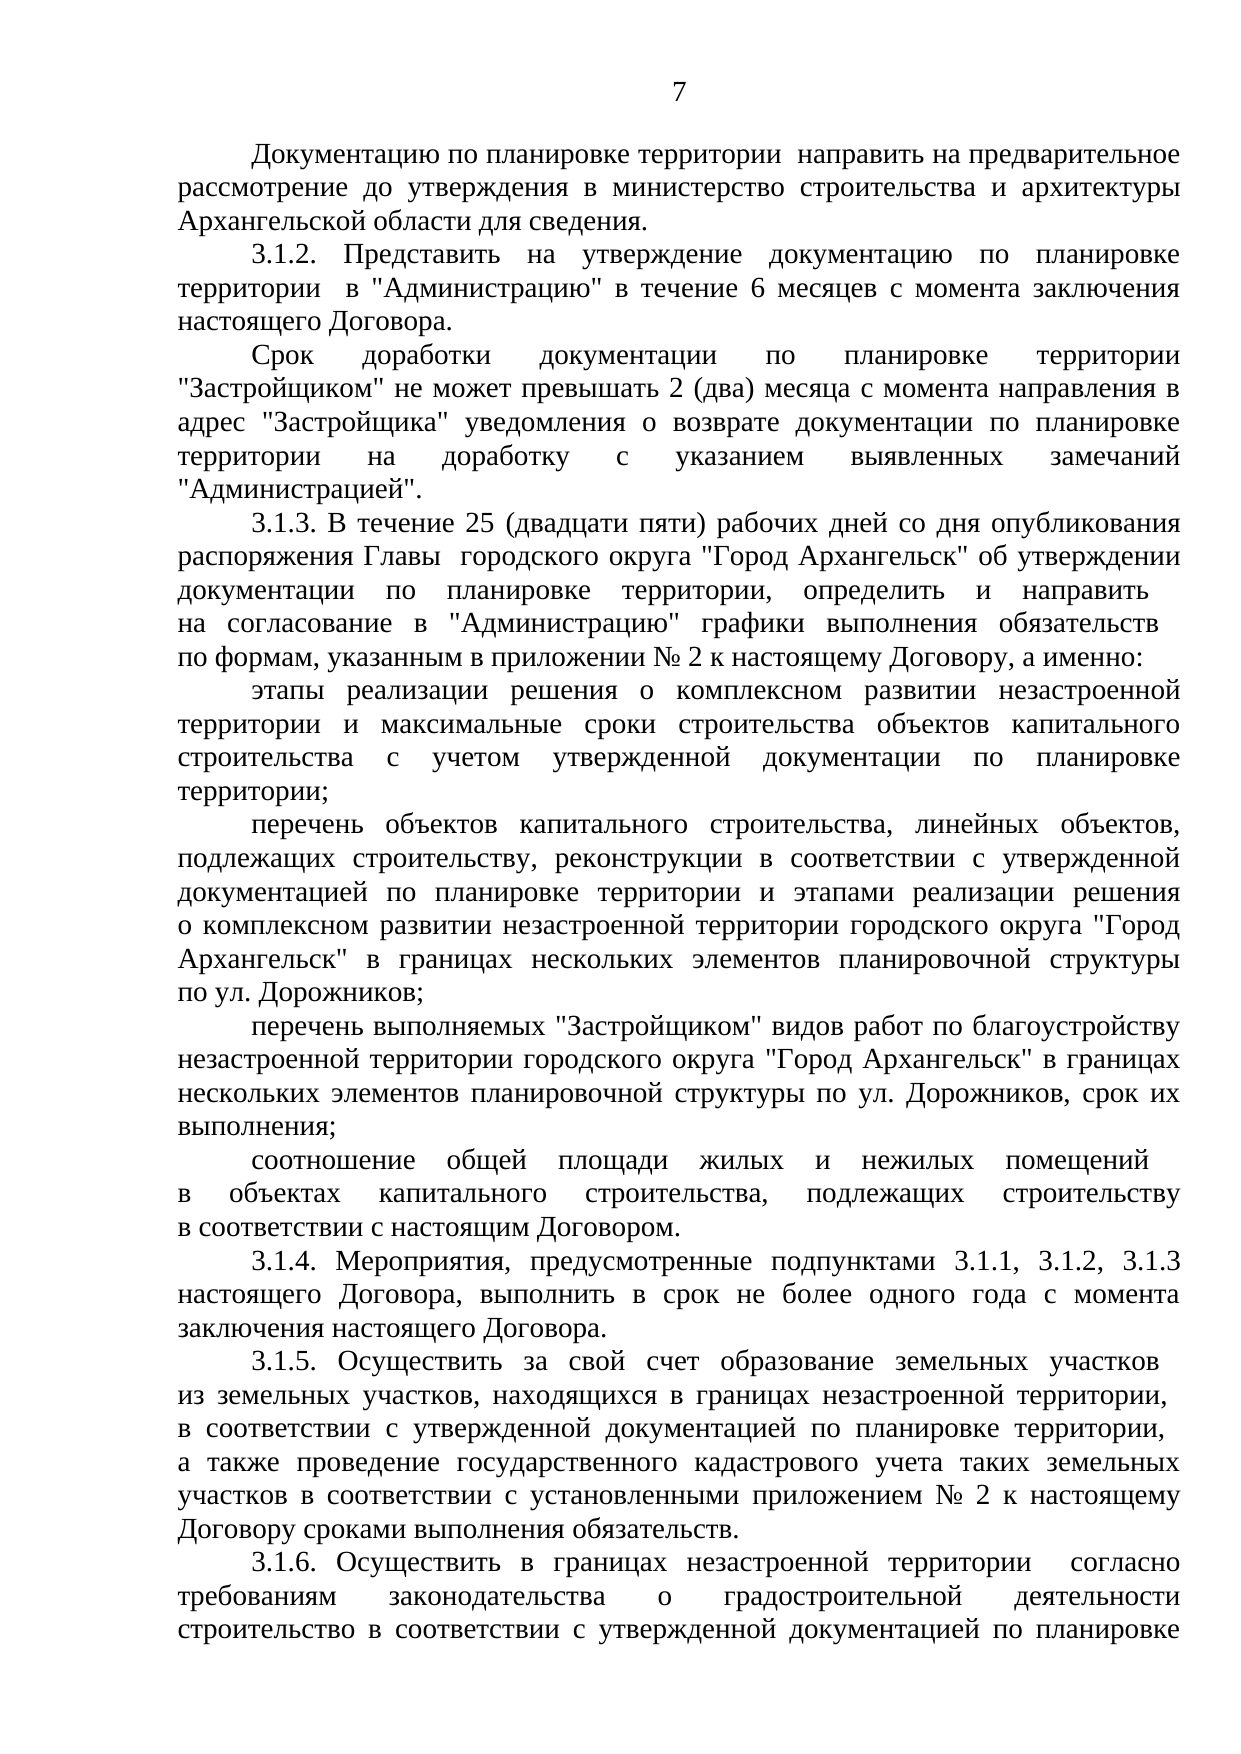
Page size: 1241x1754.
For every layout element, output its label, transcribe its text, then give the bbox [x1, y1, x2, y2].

text Документацию по планировке территории направить на предварительное рассмотрение до утверждения в министерство строительства и архитектуры Архангельской области для сведения. [177, 136, 1181, 236]
text 3.1.5. Осуществить за свой счет образование земельных участков из земельных участков, находящихся в границах незастроенной территории, в соответствии с утвержденной документацией по планировке территории, а также проведение государственного кадастрового учета таких земельных участков в соответствии с установленными приложением № 2 к настоящему Договору сроками выполнения обязательств. [177, 1343, 1181, 1544]
text этапы реализации решения о комплексном развитии незастроенной территории и максимальные сроки строительства объектов капитального строительства с учетом утвержденной документации по планировке территории; [177, 672, 1181, 807]
text 3.1.3. В течение 25 (двадцати пяти) рабочих дней со дня опубликования распоряжения Главы городского округа "Город Архангельск" об утверждении документации по планировке территории, определить и направить на согласование в "Администрацию" графики выполнения обязательств по формам, указанным в приложении № 2 к настоящему Договору, а именно: [177, 505, 1181, 672]
text перечень объектов капитального строительства, линейных объектов, подлежащих строительству, реконструкции в соответствии с утвержденной документацией по планировке территории и этапами реализации решения о комплексном развитии незастроенной территории городского округа "Город Архангельск" в границах нескольких элементов планировочной структуры по ул. Дорожников; [177, 807, 1181, 1008]
text 3.1.2. Представить на утверждение документацию по планировке территории в "Администрацию" в течение 6 месяцев с момента заключения настоящего Договора. [177, 236, 1181, 337]
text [177, 1544, 1181, 1645]
text соотношение общей площади жилых и нежилых помещений в объектах капитального строительства, подлежащих строительству в соответствии с настоящим Договором. [177, 1142, 1181, 1243]
text 3.1.4. Мероприятия, предусмотренные подпунктами 3.1.1, 3.1.2, 3.1.3 настоящего Договора, выполнить в срок не более одного года с момента заключения настоящего Договора. [177, 1243, 1181, 1343]
text Срок доработки документации по планировке территории "Застройщиком" не может превышать 2 (два) месяца с момента направления в адрес "Застройщика" уведомления о возврате документации по планировке территории на доработку с указанием выявленных замечаний "Администрацией". [177, 337, 1181, 505]
text перечень выполняемых "Застройщиком" видов работ по благоустройству незастроенной территории городского округа "Город Архангельск" в границах нескольких элементов планировочной структуры по ул. Дорожников, срок их выполнения; [177, 1008, 1181, 1142]
